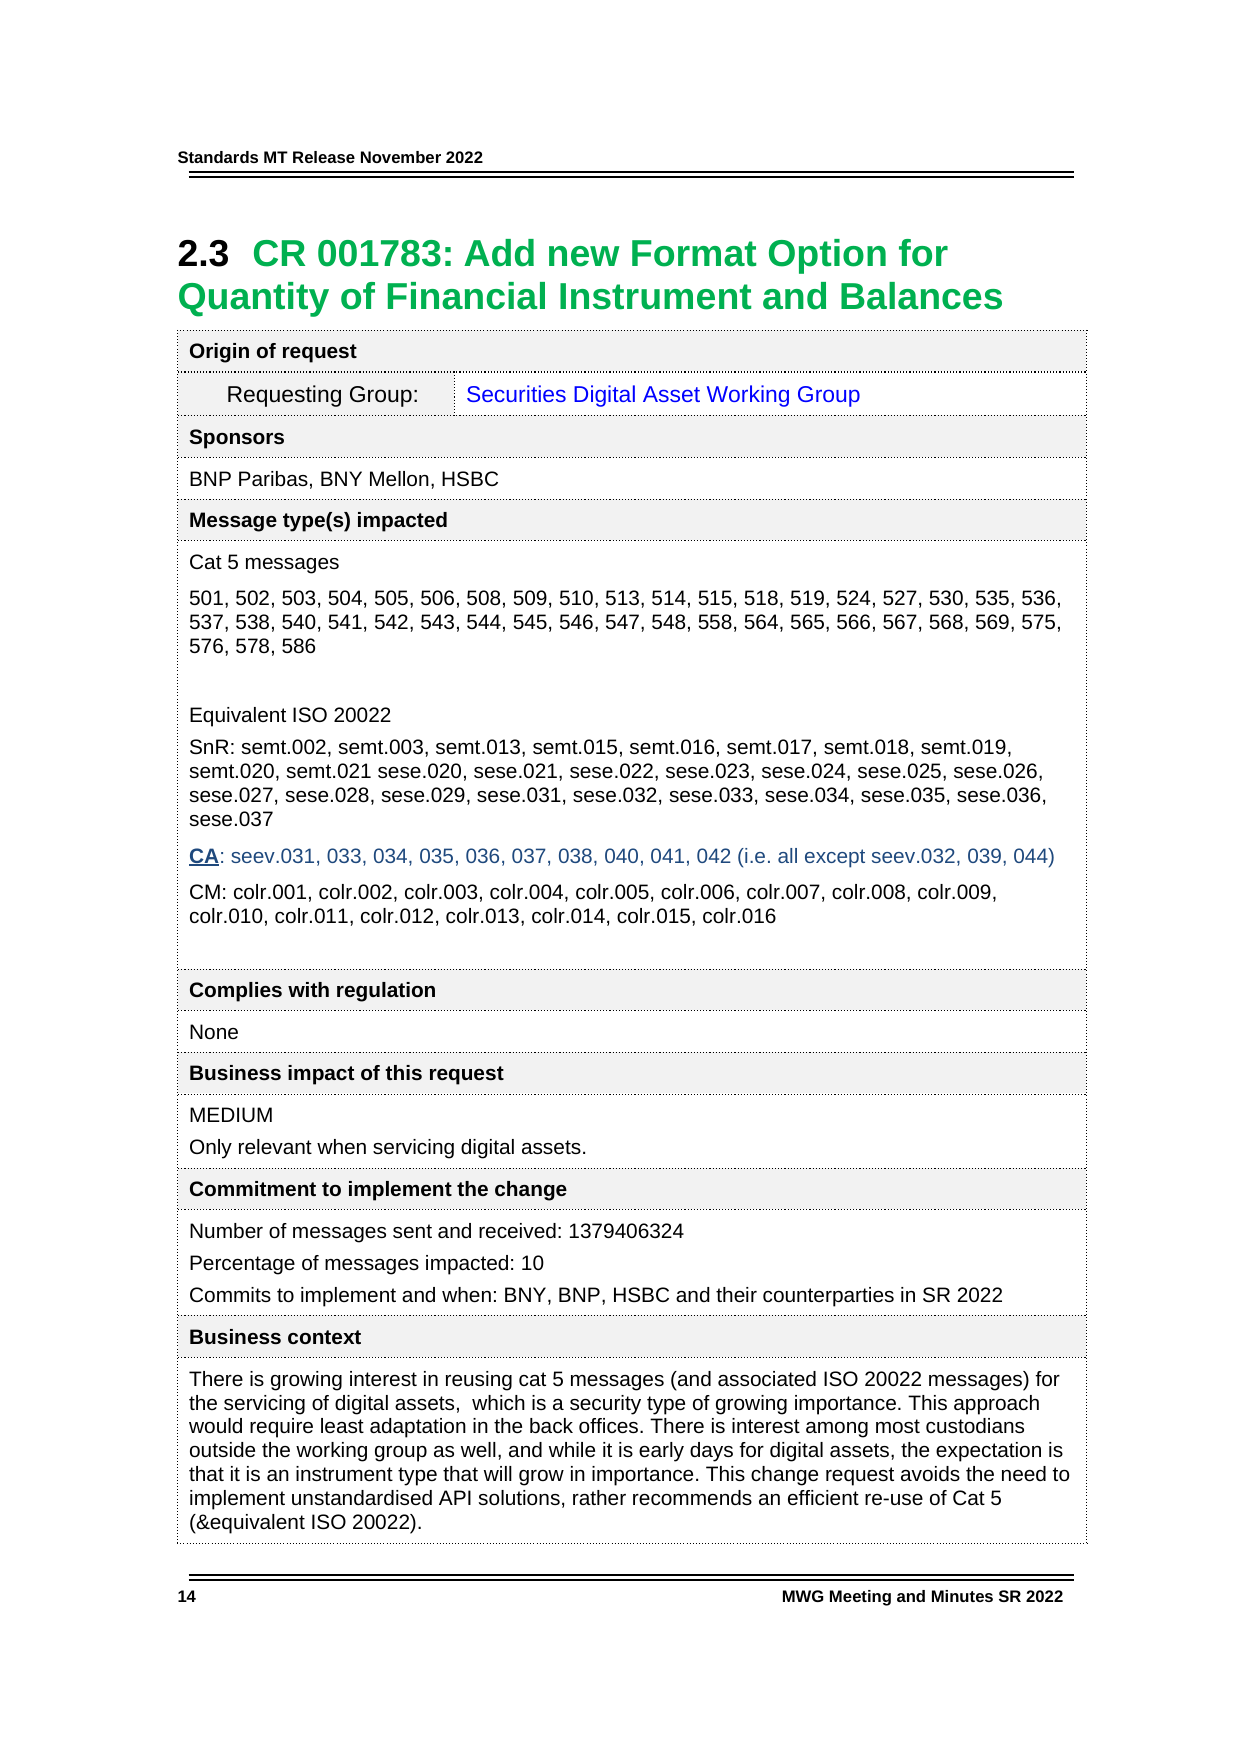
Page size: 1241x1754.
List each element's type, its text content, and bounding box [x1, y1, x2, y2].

subtitle CR 001783: Add new Format Option for Quantity of Financial Instrument and Balances [177, 231, 1092, 317]
table_cell Business context [178, 1315, 1086, 1357]
table_cell Message type(s) impacted [178, 499, 1086, 540]
table_cell Business impact of this request [178, 1052, 1086, 1093]
table_cell BNP Paribas, BNY Mellon, HSBC [178, 457, 1086, 499]
table_cell Complies with regulation [178, 969, 1086, 1010]
table_cell Requesting Group: [178, 371, 454, 415]
table_cell Commitment to implement the change [178, 1168, 1086, 1209]
table_cell Number of messages sent and received: 1379406324 Percentage of messages impacted: 10 Commits to implement and when: BNY, BNP, HSBC and their counterparties in SR 2022 [178, 1209, 1086, 1315]
table_cell Cat 5 messages 501, 502, 503, 504, 505, 506, 508, 509, 510, 513, 514, 515, 518, 519, 524, 527, 530, 535, 536, 537, 538, 540, 541, 542, 543, 544, 545, 546, 547, 548, 558, 564, 565, 566, 567, 568, 569, 575, 576, 578, 586 Equivalent ISO 20022 SnR: semt.002, semt.003, semt.013, semt.015, semt.016, semt.017, semt.018, semt.019, semt.020, semt.021 sese.020, sese.021, sese.022, sese.023, sese.024, sese.025, sese.026, sese.027, sese.028, sese.029, sese.031, sese.032, sese.033, sese.034, sese.035, sese.036, sese.037 CA: seev.031, 033, 034, 035, 036, 037, 038, 040, 041, 042 (i.e. all except seev.032, 039, 044) CM: colr.001, colr.002, colr.003, colr.004, colr.005, colr.006, colr.007, colr.008, colr.009, colr.010, colr.011, colr.012, colr.013, colr.014, colr.015, colr.016 [178, 540, 1086, 968]
table_cell Securities Digital Asset Working Group [455, 371, 1086, 415]
table_cell MEDIUM Only relevant when servicing digital assets. [178, 1094, 1086, 1167]
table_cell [178, 1357, 1086, 1542]
table_cell Sponsors [178, 415, 1086, 457]
table_header Origin of request [178, 330, 1086, 371]
table_cell None [178, 1010, 1086, 1052]
